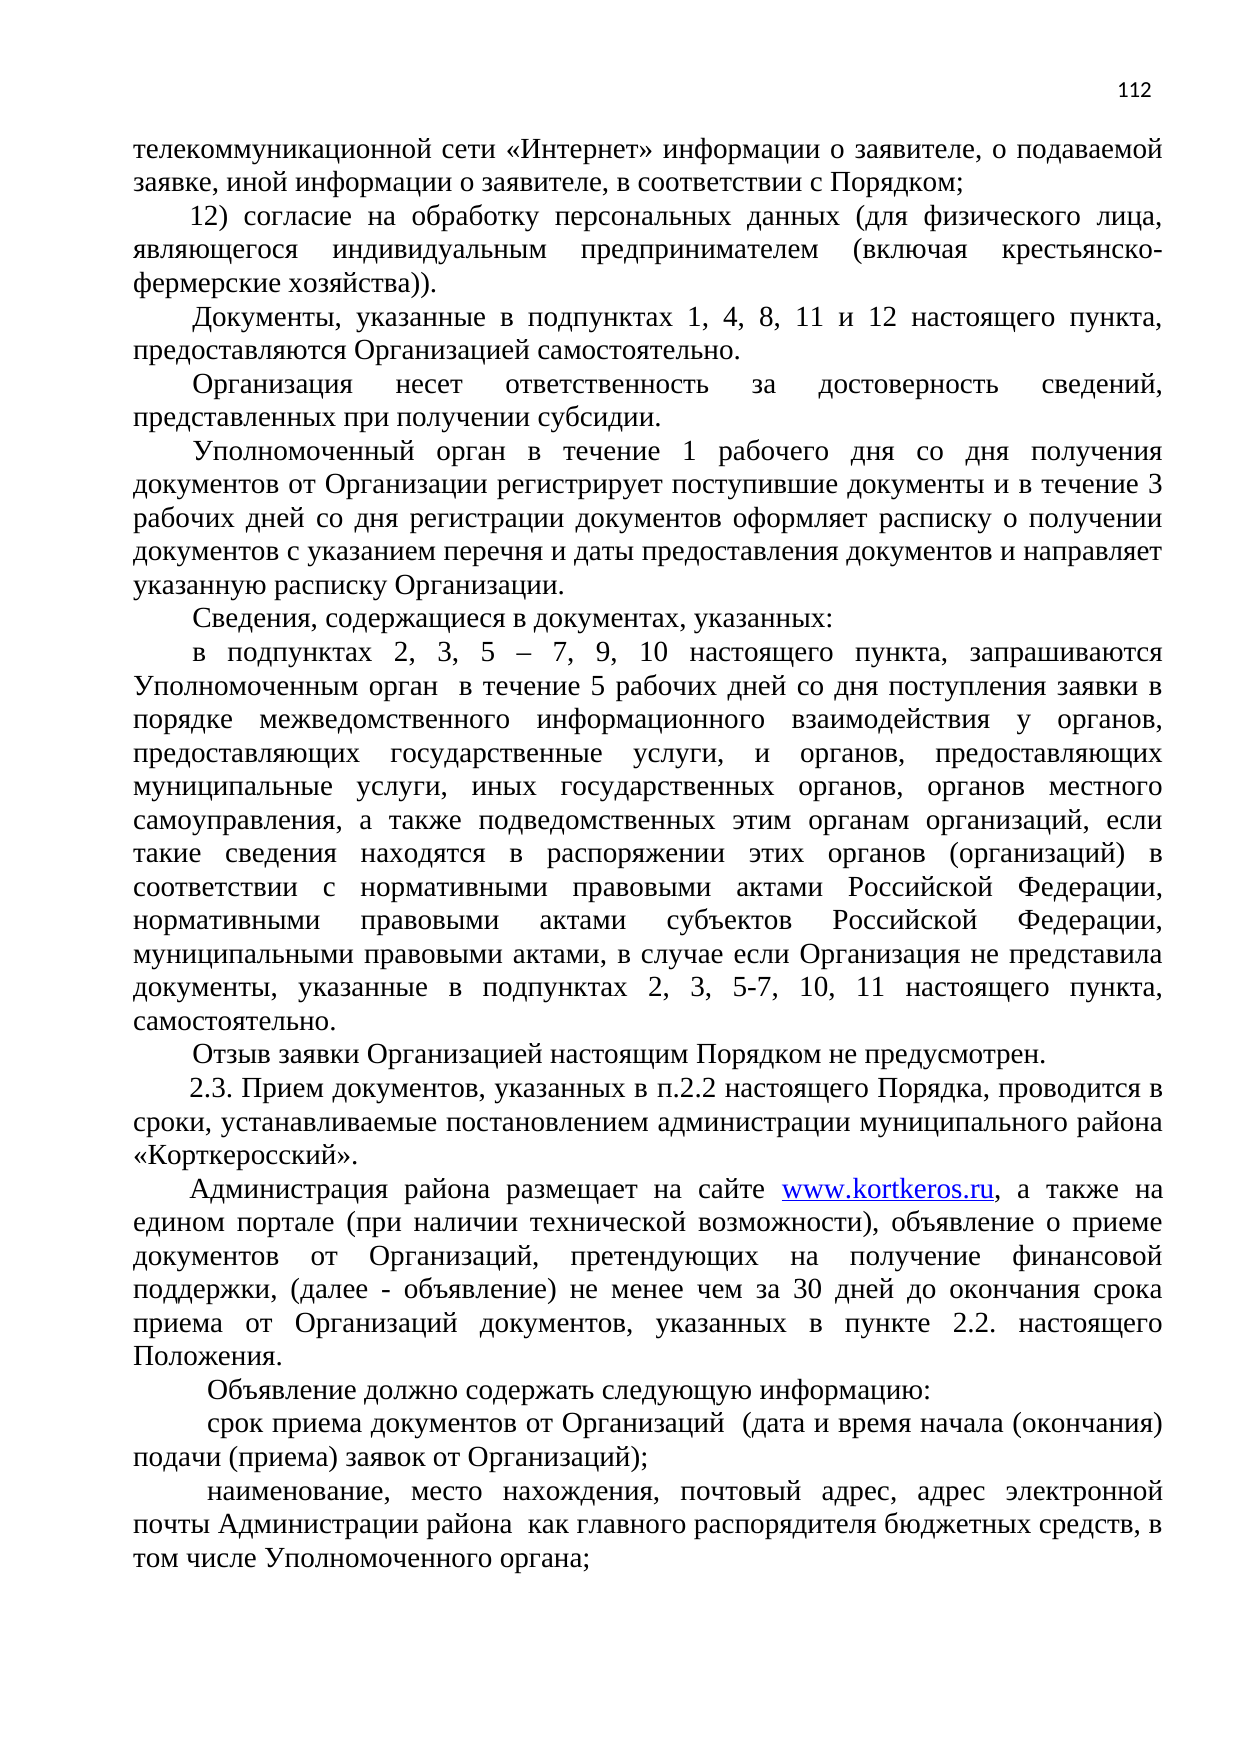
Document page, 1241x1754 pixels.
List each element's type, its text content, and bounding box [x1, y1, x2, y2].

text 2.3. Прием документов, указанных в п.2.2 настоящего Порядка, проводится в сроки, устанавливаемые постановлением администрации муниципального района «Корткеросский». [133, 1070, 1164, 1171]
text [133, 131, 1164, 198]
text в подпунктах 2, 3, 5 – 7, 9, 10 настоящего пункта, запрашиваются Уполномоченным орган в течение 5 рабочих дней со дня поступления заявки в порядке межведомственного информационного взаимодействия у органов, предоставляющих государственные услуги, и органов, предоставляющих муниципальные услуги, иных государственных органов, органов местного самоуправления, а также подведомственных этим органам организаций, если такие сведения находятся в распоряжении этих органов (организаций) в соответствии с нормативными правовыми актами Российской Федерации, нормативными правовыми актами субъектов Российской Федерации, муниципальными правовыми актами, в случае если Организация не представила документы, указанные в подпунктах 2, 3, 5-7, 10, 11 настоящего пункта, самостоятельно. [133, 634, 1164, 1037]
text 12) согласие на обработку персональных данных (для физического лица, являющегося индивидуальным предпринимателем (включая крестьянско-фермерские хозяйства)). [133, 198, 1164, 299]
text срок приема документов от Организаций (дата и время начала (окончания) подачи (приема) заявок от Организаций); [133, 1406, 1164, 1473]
text Документы, указанные в подпунктах 1, 4, 8, 11 и 12 настоящего пункта, предоставляются Организацией самостоятельно. [133, 299, 1164, 366]
text Отзыв заявки Организацией настоящим Порядком не предусмотрен. [133, 1037, 1164, 1070]
text Администрация района размещает на сайте www.kortkeros.ru, а также на едином портале (при наличии технической возможности), объявление о приеме документов от Организаций, претендующих на получение финансовой поддержки, (далее - объявление) не менее чем за 30 дней до окончания срока приема от Организаций документов, указанных в пункте 2.2. настоящего Положения. [133, 1171, 1164, 1372]
text наименование, место нахождения, почтовый адрес, адрес электронной почты Администрации района как главного распорядителя бюджетных средств, в том числе Уполномоченного органа; [133, 1473, 1164, 1573]
text Уполномоченный орган в течение 1 рабочего дня со дня получения документов от Организации регистрирует поступившие документы и в течение 3 рабочих дней со дня регистрации документов оформляет расписку о получении документов с указанием перечня и даты предоставления документов и направляет указанную расписку Организации. [133, 433, 1164, 601]
text Объявление должно содержать следующую информацию: [133, 1372, 1164, 1406]
text Организация несет ответственность за достоверность сведений, представленных при получении субсидии. [133, 366, 1164, 433]
text Сведения, содержащиеся в документах, указанных: [133, 601, 1164, 634]
